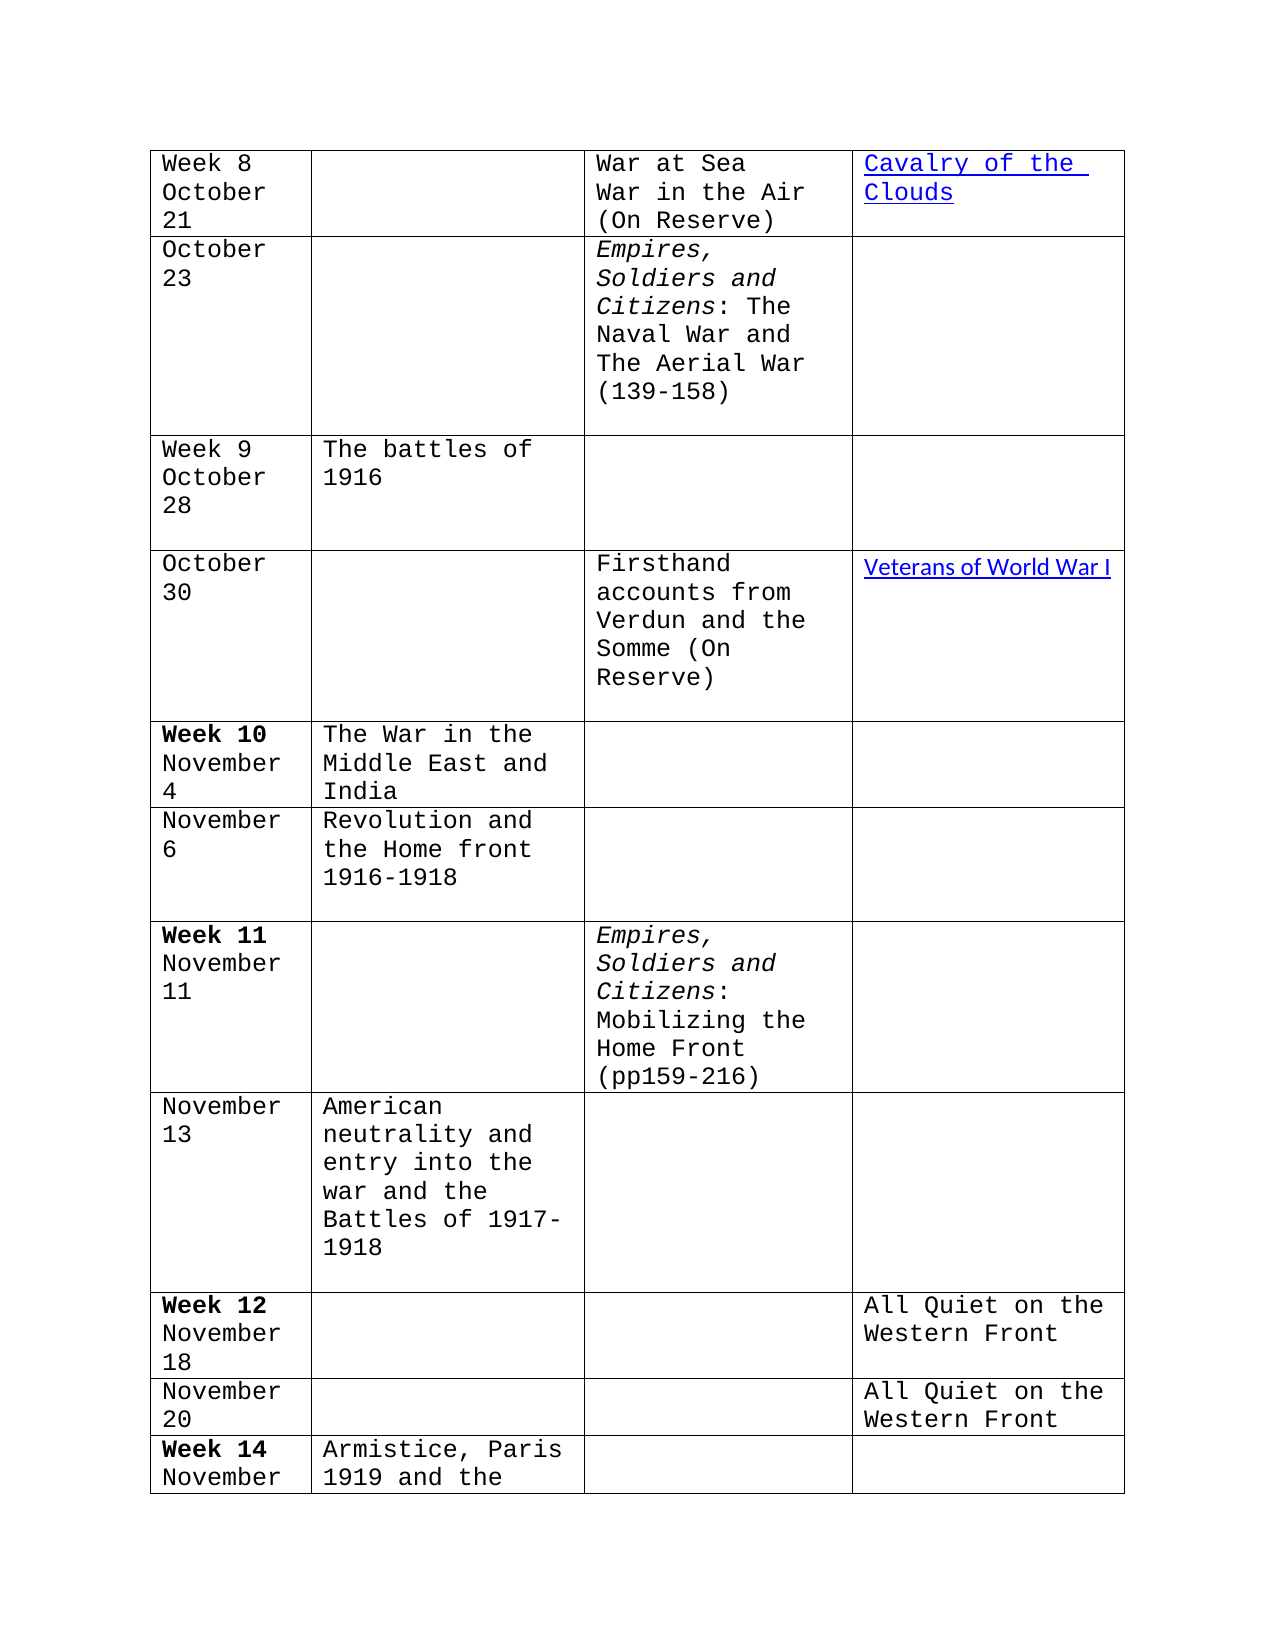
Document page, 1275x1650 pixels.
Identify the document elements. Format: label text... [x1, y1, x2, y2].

table_cell Week 11 November 11 [151, 922, 311, 1092]
table_cell [585, 1093, 852, 1292]
table_cell [312, 1293, 584, 1378]
table_cell [853, 237, 1124, 435]
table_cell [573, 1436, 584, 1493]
table_cell All Quiet on the Western Front [853, 1293, 1124, 1378]
table_cell [853, 808, 1124, 921]
table_cell [312, 151, 584, 236]
table_cell [853, 722, 1124, 807]
table_cell [585, 1293, 852, 1378]
table_cell [853, 922, 1124, 1092]
table_cell [312, 922, 584, 1092]
table_cell Veterans of World War I [853, 551, 1124, 721]
table_cell Cavalry of the Clouds [853, 151, 1124, 236]
table_cell October 23 [151, 237, 311, 435]
table_cell [585, 1379, 852, 1435]
table_cell [853, 436, 1124, 550]
table_cell [585, 722, 852, 807]
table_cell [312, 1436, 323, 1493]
table_cell November 6 [151, 808, 311, 921]
table_cell [585, 1436, 852, 1493]
table_cell [585, 808, 852, 921]
table_cell [585, 436, 852, 550]
table_cell [312, 237, 584, 435]
table_cell The battles of 1916 [312, 436, 584, 550]
table_cell November 13 [151, 1093, 311, 1292]
table_cell [312, 1379, 584, 1435]
table_cell [853, 1093, 1124, 1292]
table_cell October 30 [151, 551, 311, 721]
table_cell [853, 1436, 1124, 1493]
table_cell [312, 551, 584, 721]
